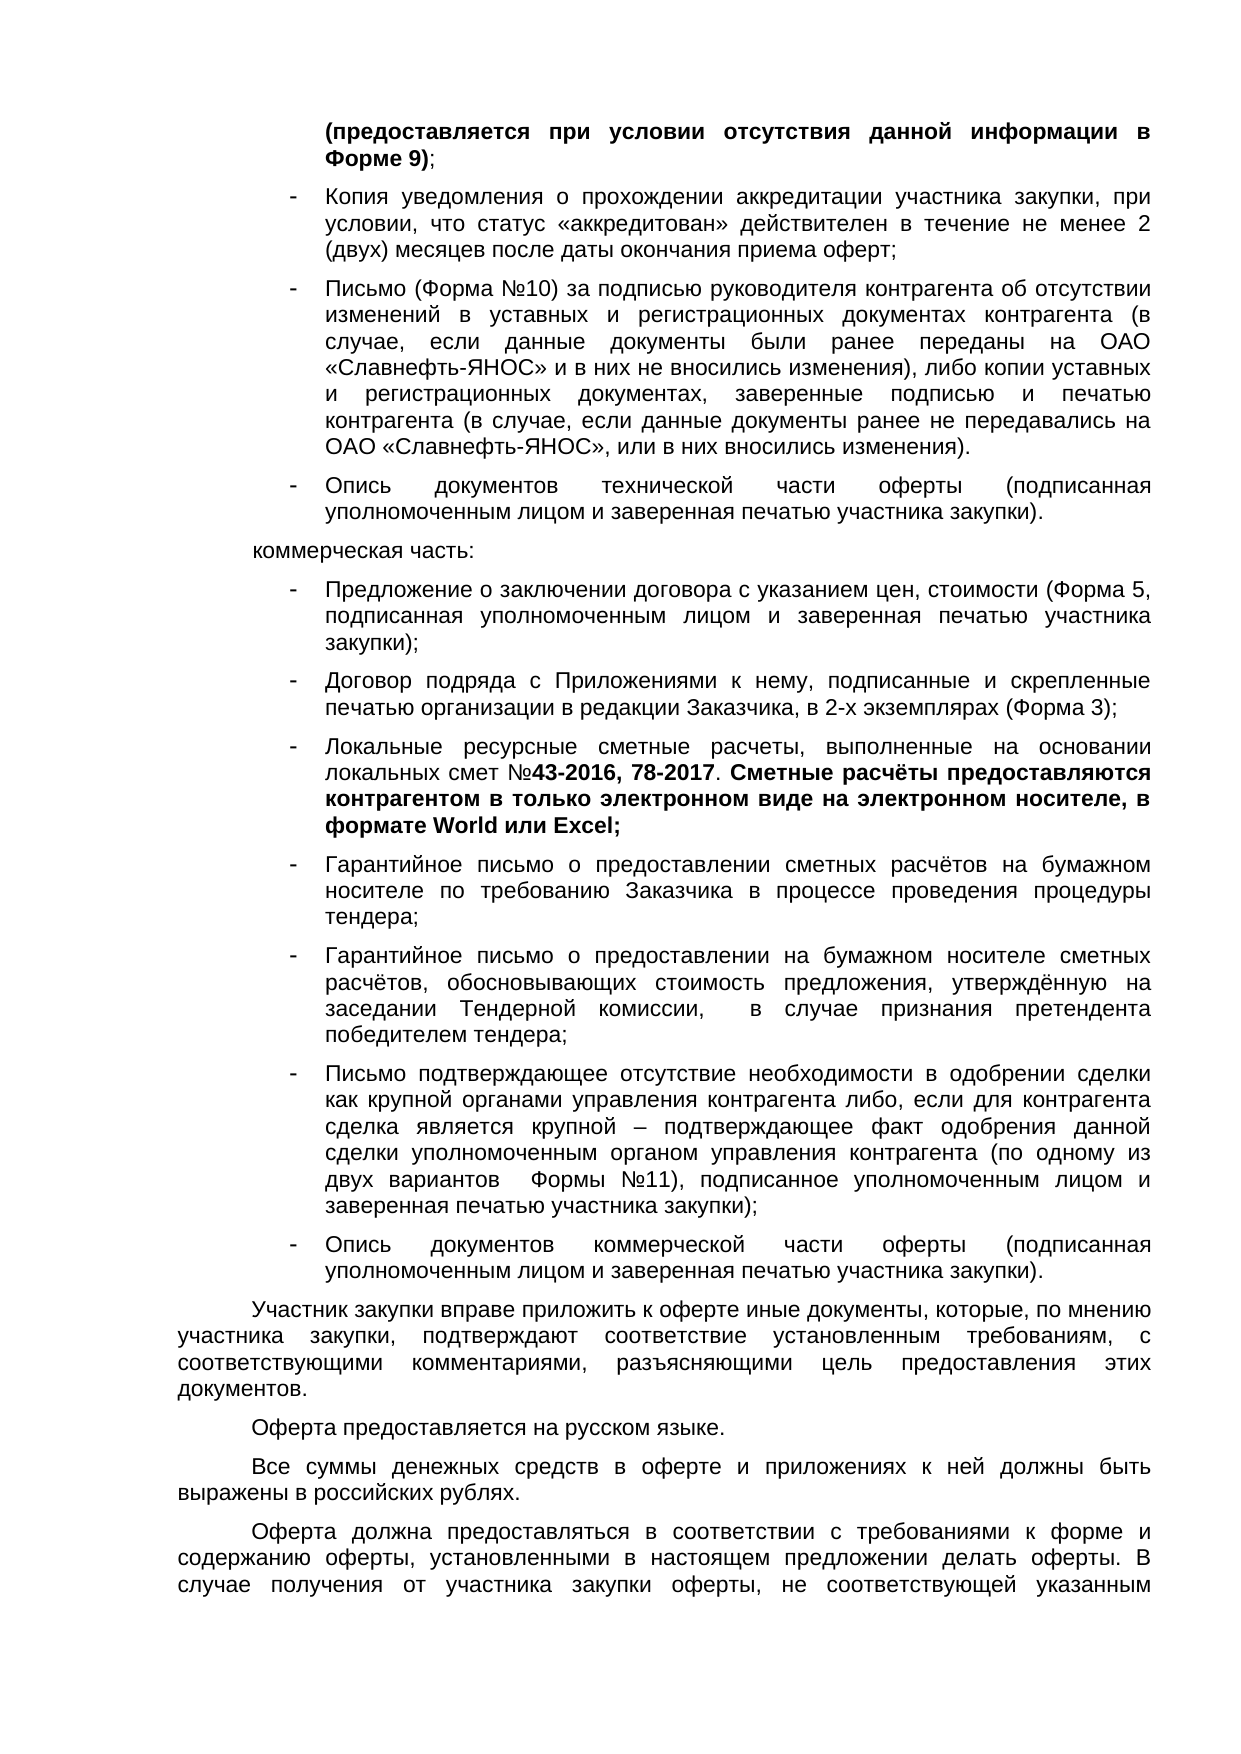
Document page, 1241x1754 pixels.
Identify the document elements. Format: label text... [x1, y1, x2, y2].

list Гарантийное письмо о предоставлении на бумажном носителе сметных расчётов, обосновывающих стоимость предложения, утверждённую на заседании Тендерной комиссии, в случае признания претендента победителем тендера; [289, 942, 1152, 1048]
list Опись документов коммерческой части оферты (подписанная уполномоченным лицом и заверенная печатью участника закупки). [289, 1231, 1152, 1283]
list Письмо подтверждающее отсутствие необходимости в одобрении сделки как крупной органами управления контрагента либо, если для контрагента сделка является крупной – подтверждающее факт одобрения данной сделки уполномоченным органом управления контрагента (по одному из двух вариантов Формы №11), подписанное уполномоченным лицом и заверенная печатью участника закупки); [289, 1060, 1152, 1218]
list Локальные ресурсные сметные расчеты, выполненные на основании локальных смет №43-2016, 78-2017. Сметные расчёты предоставляются контрагентом в только электронном виде на электронном носителе, в формате World или Excel; [289, 733, 1152, 838]
text Участник закупки вправе приложить к оферте иные документы, которые, по мнению участника закупки, подтверждают соответствие установленным требованиям, с соответствующими комментариями, разъясняющими цель предоставления этих документов. [177, 1296, 1152, 1401]
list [289, 118, 1152, 171]
list Предложение о заключении договора с указанием цен, стоимости (Форма 5, подписанная уполномоченным лицом и заверенная печатью участника закупки); [289, 576, 1152, 655]
list Копия уведомления о прохождении аккредитации участника закупки, при условии, что статус «аккредитован» действителен в течение не менее 2 (двух) месяцев после даты окончания приема оферт; [289, 183, 1152, 262]
list Опись документов технической части оферты (подписанная уполномоченным лицом и заверенная печатью участника закупки). [289, 472, 1152, 524]
text Все суммы денежных средств в оферте и приложениях к ней должны быть выражены в российских рублях. [177, 1453, 1152, 1505]
text Оферта предоставляется на русском языке. [177, 1414, 1152, 1440]
list Письмо (Форма №10) за подписью руководителя контрагента об отсутствии изменений в уставных и регистрационных документах контрагента (в случае, если данные документы были ранее переданы на ОАО «Славнефть-ЯНОС» и в них не вносились изменения), либо копии уставных и регистрационных документах, заверенные подписью и печатью контрагента (в случае, если данные документы ранее не передавались на ОАО «Славнефть-ЯНОС», или в них вносились изменения). [289, 275, 1152, 459]
list Гарантийное письмо о предоставлении сметных расчётов на бумажном носителе по требованию Заказчика в процессе проведения процедуры тендера; [289, 851, 1152, 930]
list Договор подряда с Приложениями к нему, подписанные и скрепленные печатью организации в редакции Заказчика, в 2-х экземплярах (Форма 3); [289, 667, 1152, 720]
text коммерческая часть: [177, 537, 1152, 563]
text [177, 1518, 1152, 1597]
